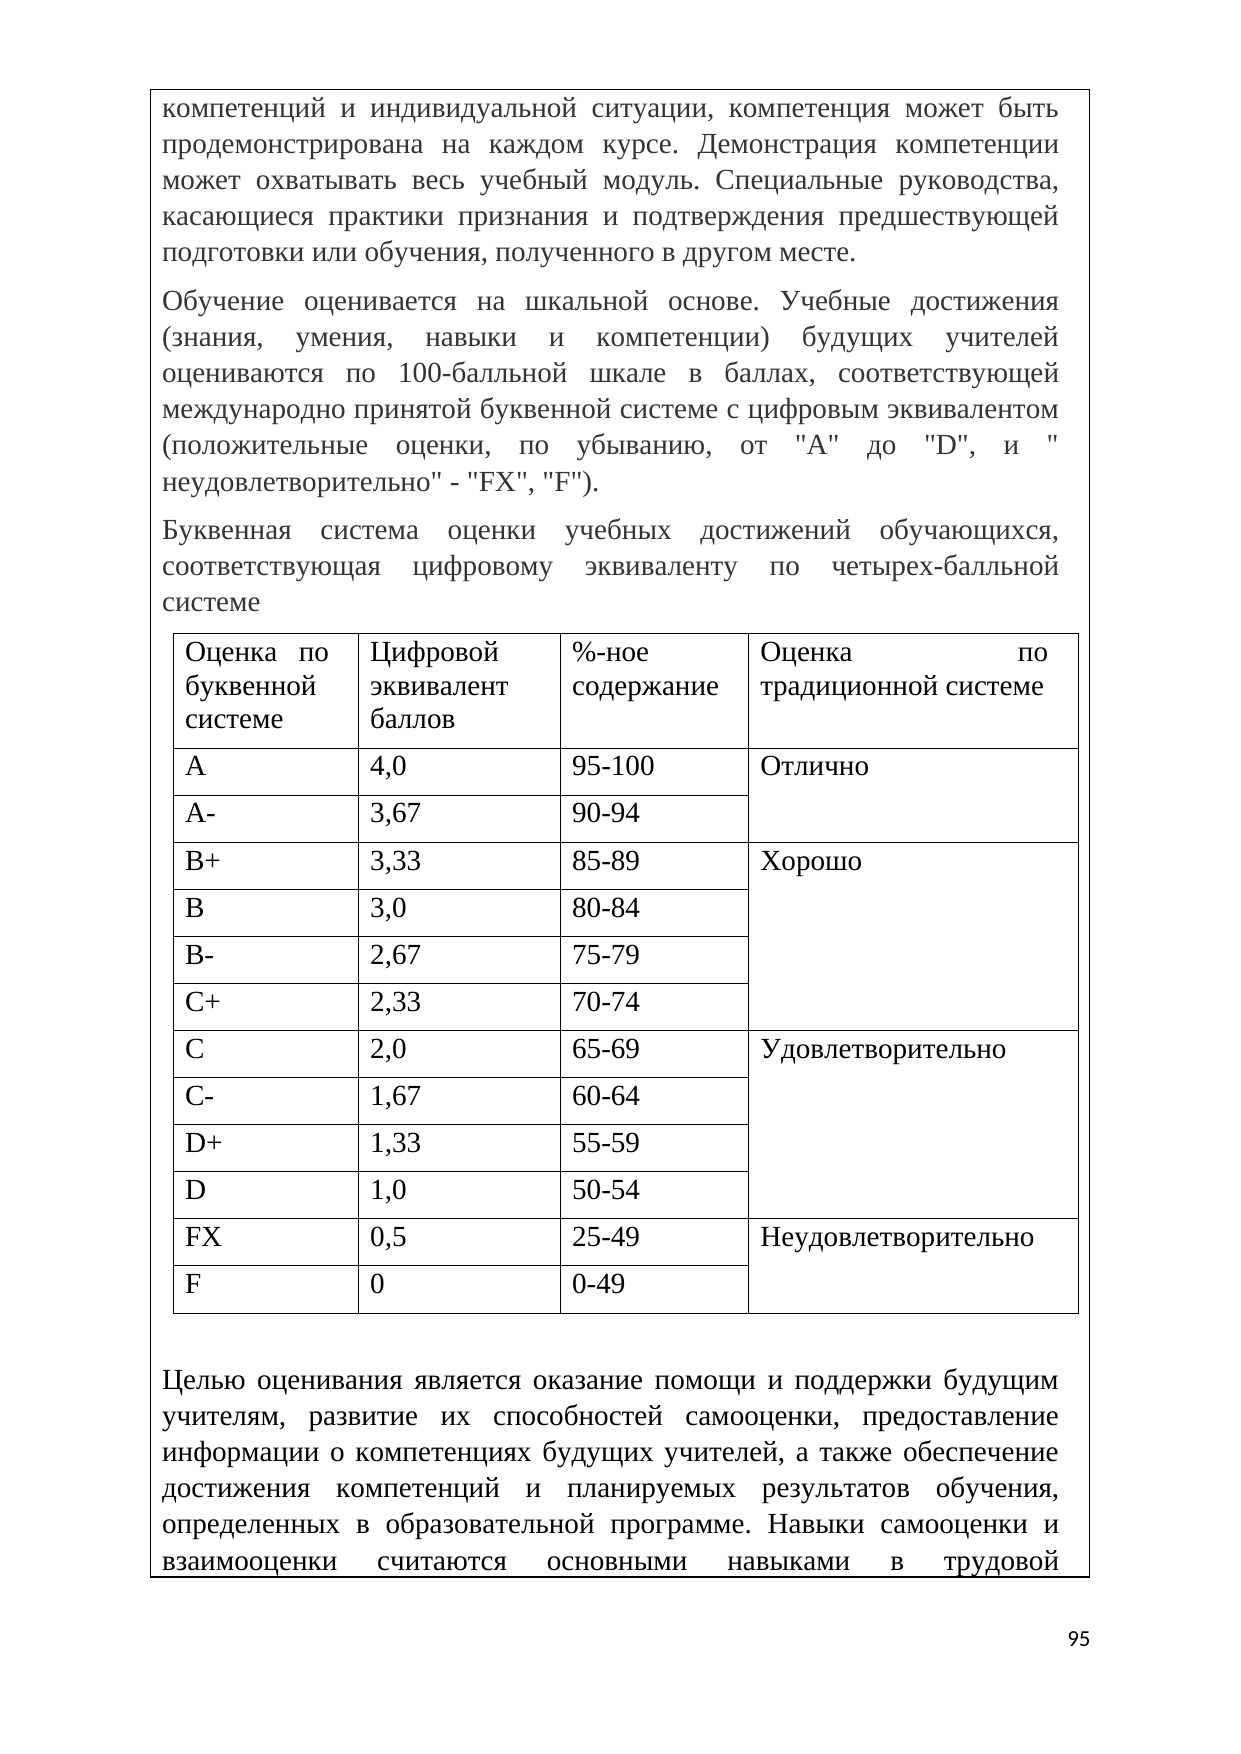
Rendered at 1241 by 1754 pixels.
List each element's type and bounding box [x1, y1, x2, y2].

table_cell [151, 90, 1089, 1576]
